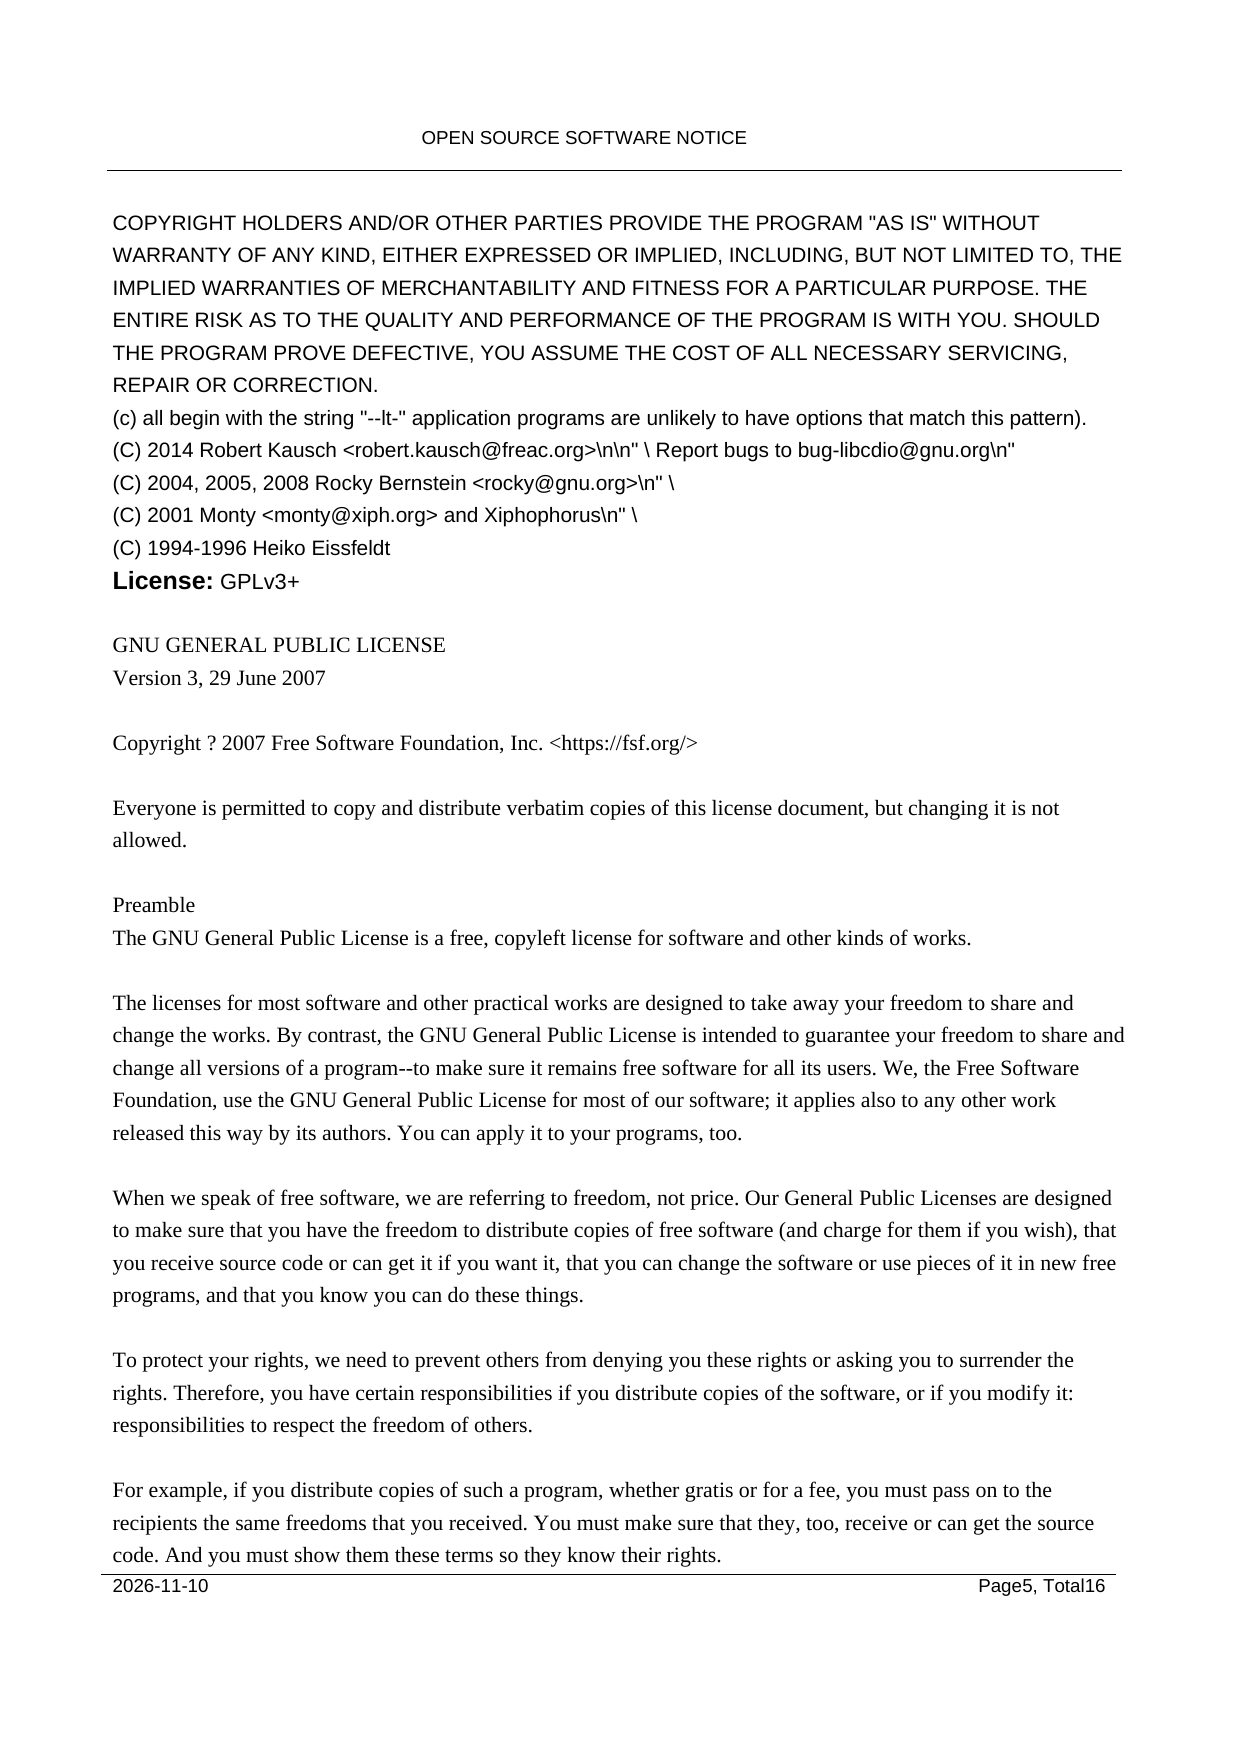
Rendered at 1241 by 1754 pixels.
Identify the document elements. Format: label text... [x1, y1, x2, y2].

text (C) 2014 Robert Kausch <robert.kausch@freac.org>\n\n" \ Report bugs to bug-libcdio@gnu.org\n" [112, 434, 1128, 466]
text (C) 2004, 2005, 2008 Rocky Bernstein <rocky@gnu.org>\n" \ [112, 466, 1128, 499]
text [112, 564, 1128, 1571]
text (C) 2001 Monty <monty@xiph.org> and Xiphophorus\n" \ [112, 499, 1128, 531]
text (C) 1994-1996 Heiko Eissfeldt [112, 531, 1128, 564]
text COPYRIGHT HOLDERS AND/OR OTHER PARTIES PROVIDE THE PROGRAM "AS IS" WITHOUT WARRANTY OF ANY KIND, EITHER EXPRESSED OR IMPLIED, INCLUDING, BUT NOT LIMITED TO, THE IMPLIED WARRANTIES OF MERCHANTABILITY AND FITNESS FOR A PARTICULAR PURPOSE. THE ENTIRE RISK AS TO THE QUALITY AND PERFORMANCE OF THE PROGRAM IS WITH YOU. SHOULD THE PROGRAM PROVE DEFECTIVE, YOU ASSUME THE COST OF ALL NECESSARY SERVICING, REPAIR OR CORRECTION. [112, 206, 1128, 401]
text (c) all begin with the string "--lt-" application programs are unlikely to have options that match this pattern). [112, 401, 1128, 434]
